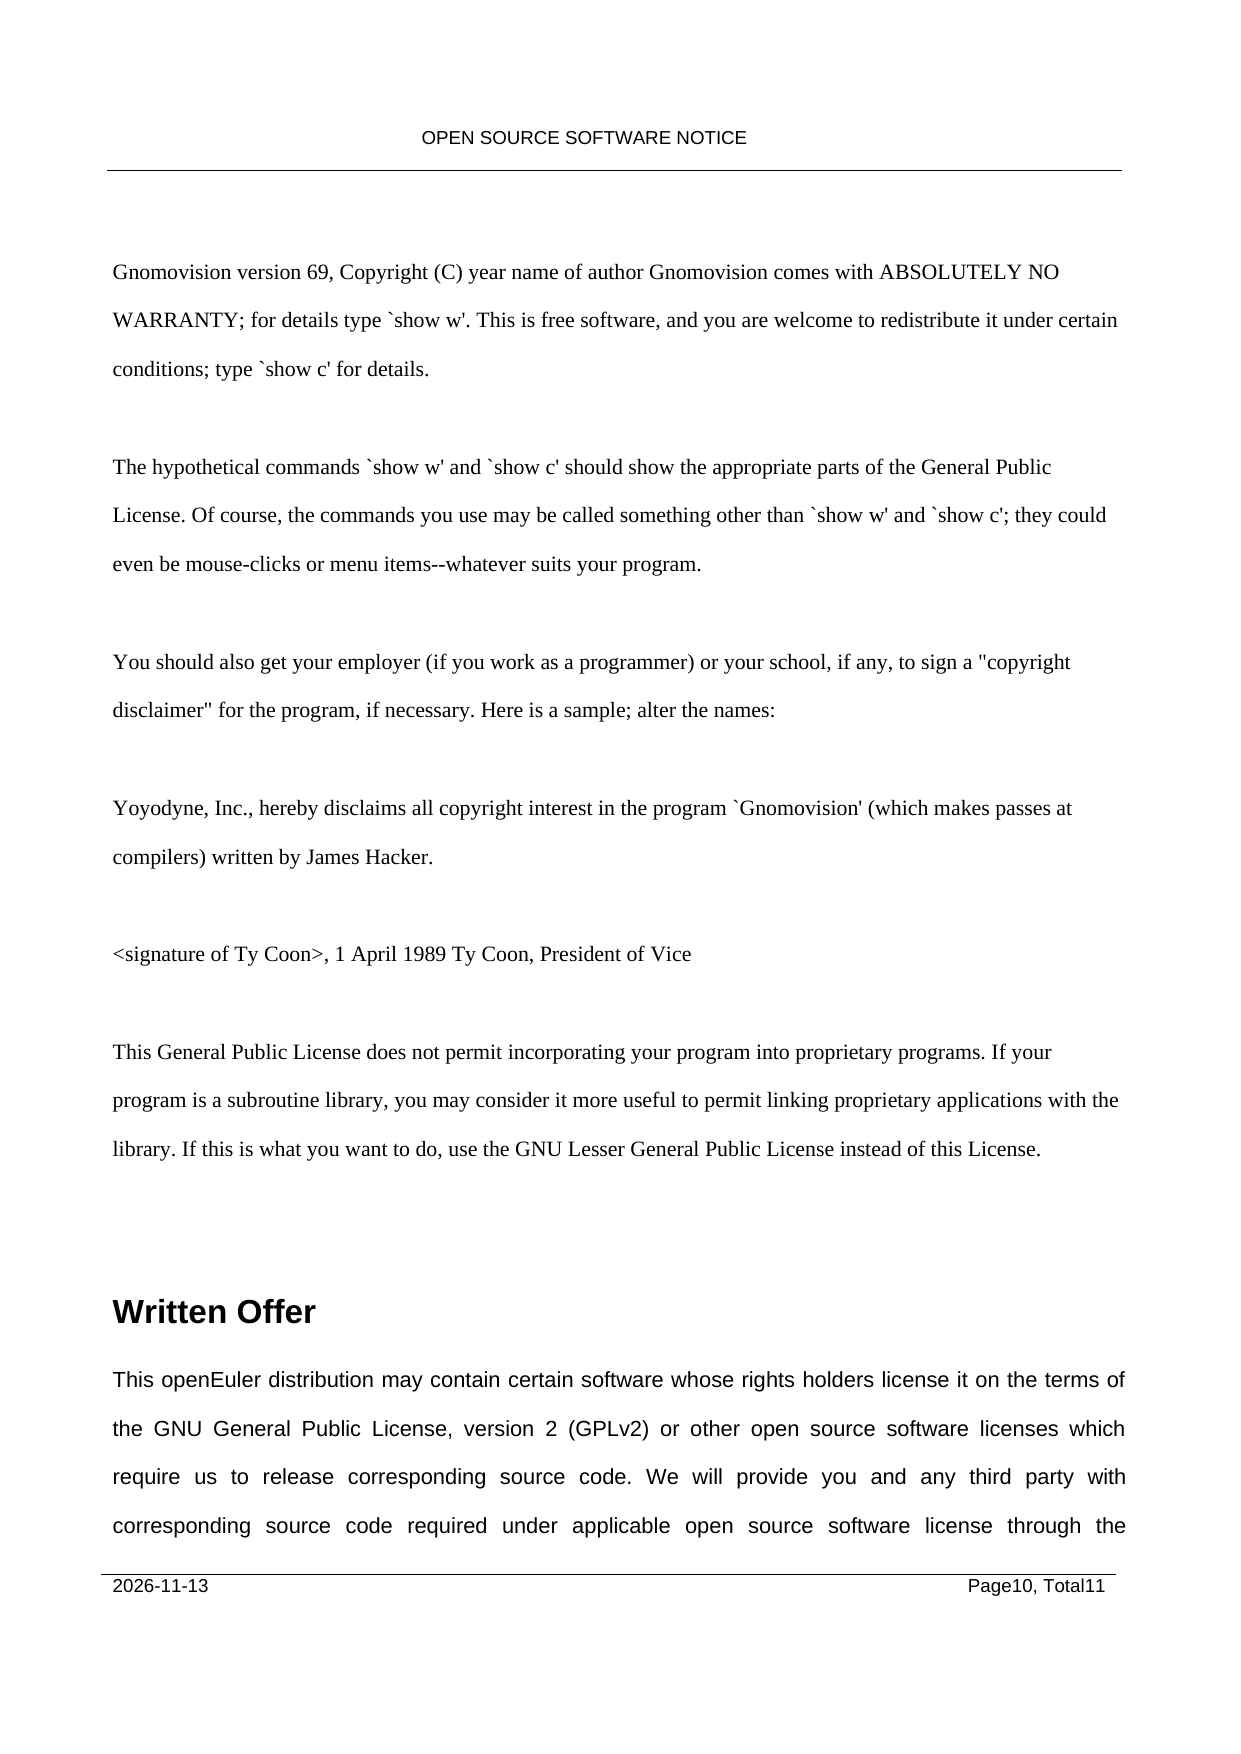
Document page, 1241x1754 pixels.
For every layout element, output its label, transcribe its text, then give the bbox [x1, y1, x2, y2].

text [112, 1363, 1128, 1542]
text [112, 206, 1128, 1263]
text Written Offer [112, 1279, 1128, 1344]
